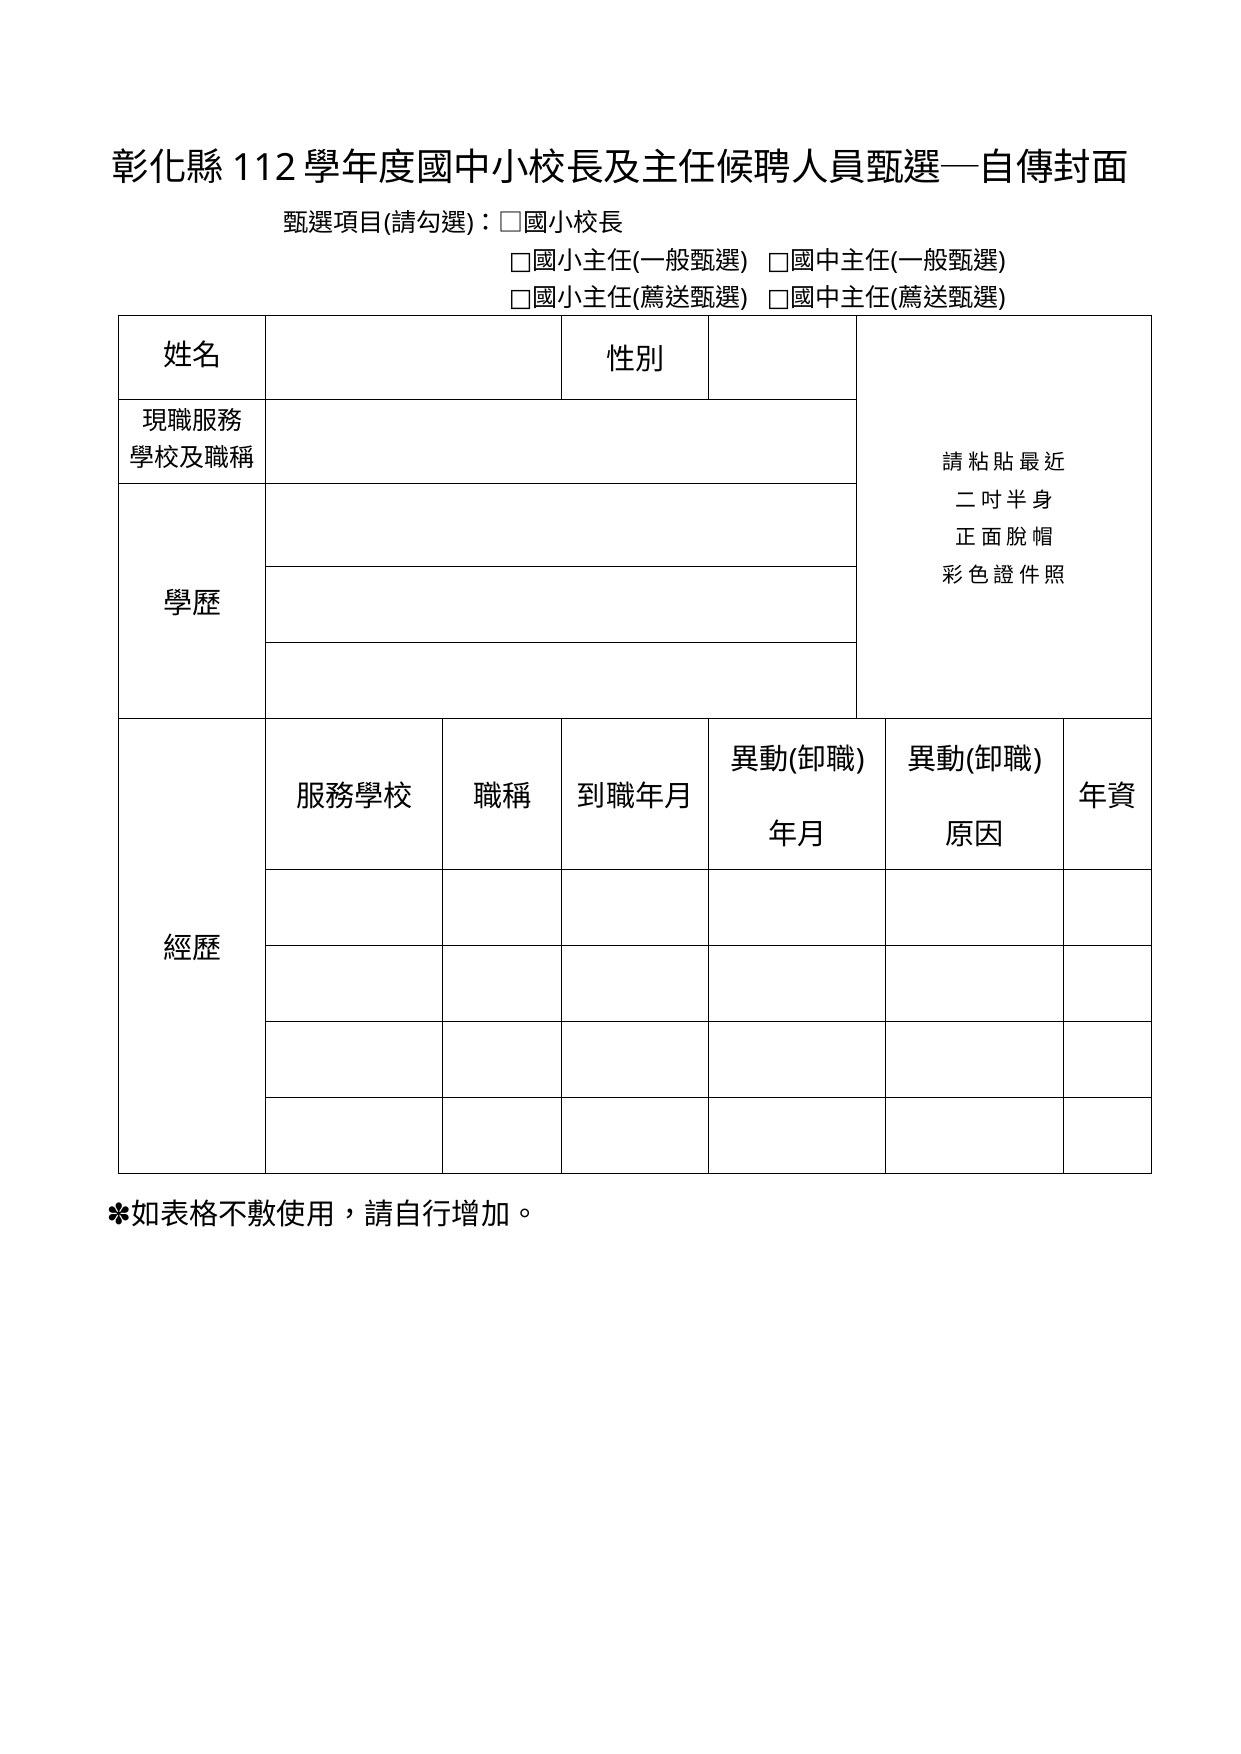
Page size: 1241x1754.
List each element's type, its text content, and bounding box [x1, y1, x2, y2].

table_cell [562, 946, 708, 1021]
table_cell [266, 567, 856, 642]
table_cell [886, 870, 1063, 945]
table_cell 服務學校 [266, 719, 442, 869]
table_cell [266, 484, 856, 566]
text 彰化縣112學年度國中小校長及主任候聘人員甄選─自傳封面 [106, 127, 1134, 202]
text ✽如表格不敷使用，請自行增加。 [106, 1174, 1134, 1249]
text 甄選項目(請勾選)：□國小校長 [284, 202, 1134, 239]
table_cell 異動(卸職)原因 [886, 719, 1063, 869]
table_cell 年資 [1064, 719, 1151, 869]
table_cell [1064, 870, 1151, 945]
table_cell [266, 1022, 442, 1097]
table_cell [266, 1098, 442, 1173]
table_cell 職稱 [443, 719, 561, 869]
table_cell 到職年月 [562, 719, 708, 869]
table_cell [709, 870, 885, 945]
table_cell [443, 870, 561, 945]
table_cell 異動(卸職)年月 [709, 719, 885, 869]
table_cell [443, 1022, 561, 1097]
table_cell [562, 1022, 708, 1097]
table_cell [1064, 946, 1151, 1021]
table_cell [1064, 1022, 1151, 1097]
table_cell 學歷 [119, 484, 265, 718]
table_cell 經歷 [119, 719, 265, 1173]
table_cell [562, 1098, 708, 1173]
text □國小主任(薦送甄選) □國中主任(薦送甄選) [334, 277, 1134, 314]
table_header 性別 [562, 316, 708, 399]
table_header [709, 316, 856, 399]
text □國小主任(一般甄選) □國中主任(一般甄選) [334, 239, 1134, 277]
table_cell [709, 946, 885, 1021]
table_header 姓名 [119, 316, 265, 399]
table_cell [886, 1098, 1063, 1173]
table_header [266, 316, 561, 399]
table_cell [443, 1098, 561, 1173]
table_cell [266, 400, 856, 483]
table_cell [886, 946, 1063, 1021]
table_cell [443, 946, 561, 1021]
table_cell [266, 643, 856, 718]
table_cell [886, 1022, 1063, 1097]
table_cell [266, 870, 442, 945]
table_cell [562, 870, 708, 945]
table_header 請 粘 貼 最 近 二 吋 半 身 正 面 脫 帽 彩 色 證 件 照 [857, 316, 1151, 718]
table_cell [709, 1022, 885, 1097]
table_cell [1064, 1098, 1151, 1173]
table_cell [266, 946, 442, 1021]
table_cell [709, 1098, 885, 1173]
table_cell 現職服務 學校及職稱 [119, 400, 265, 483]
